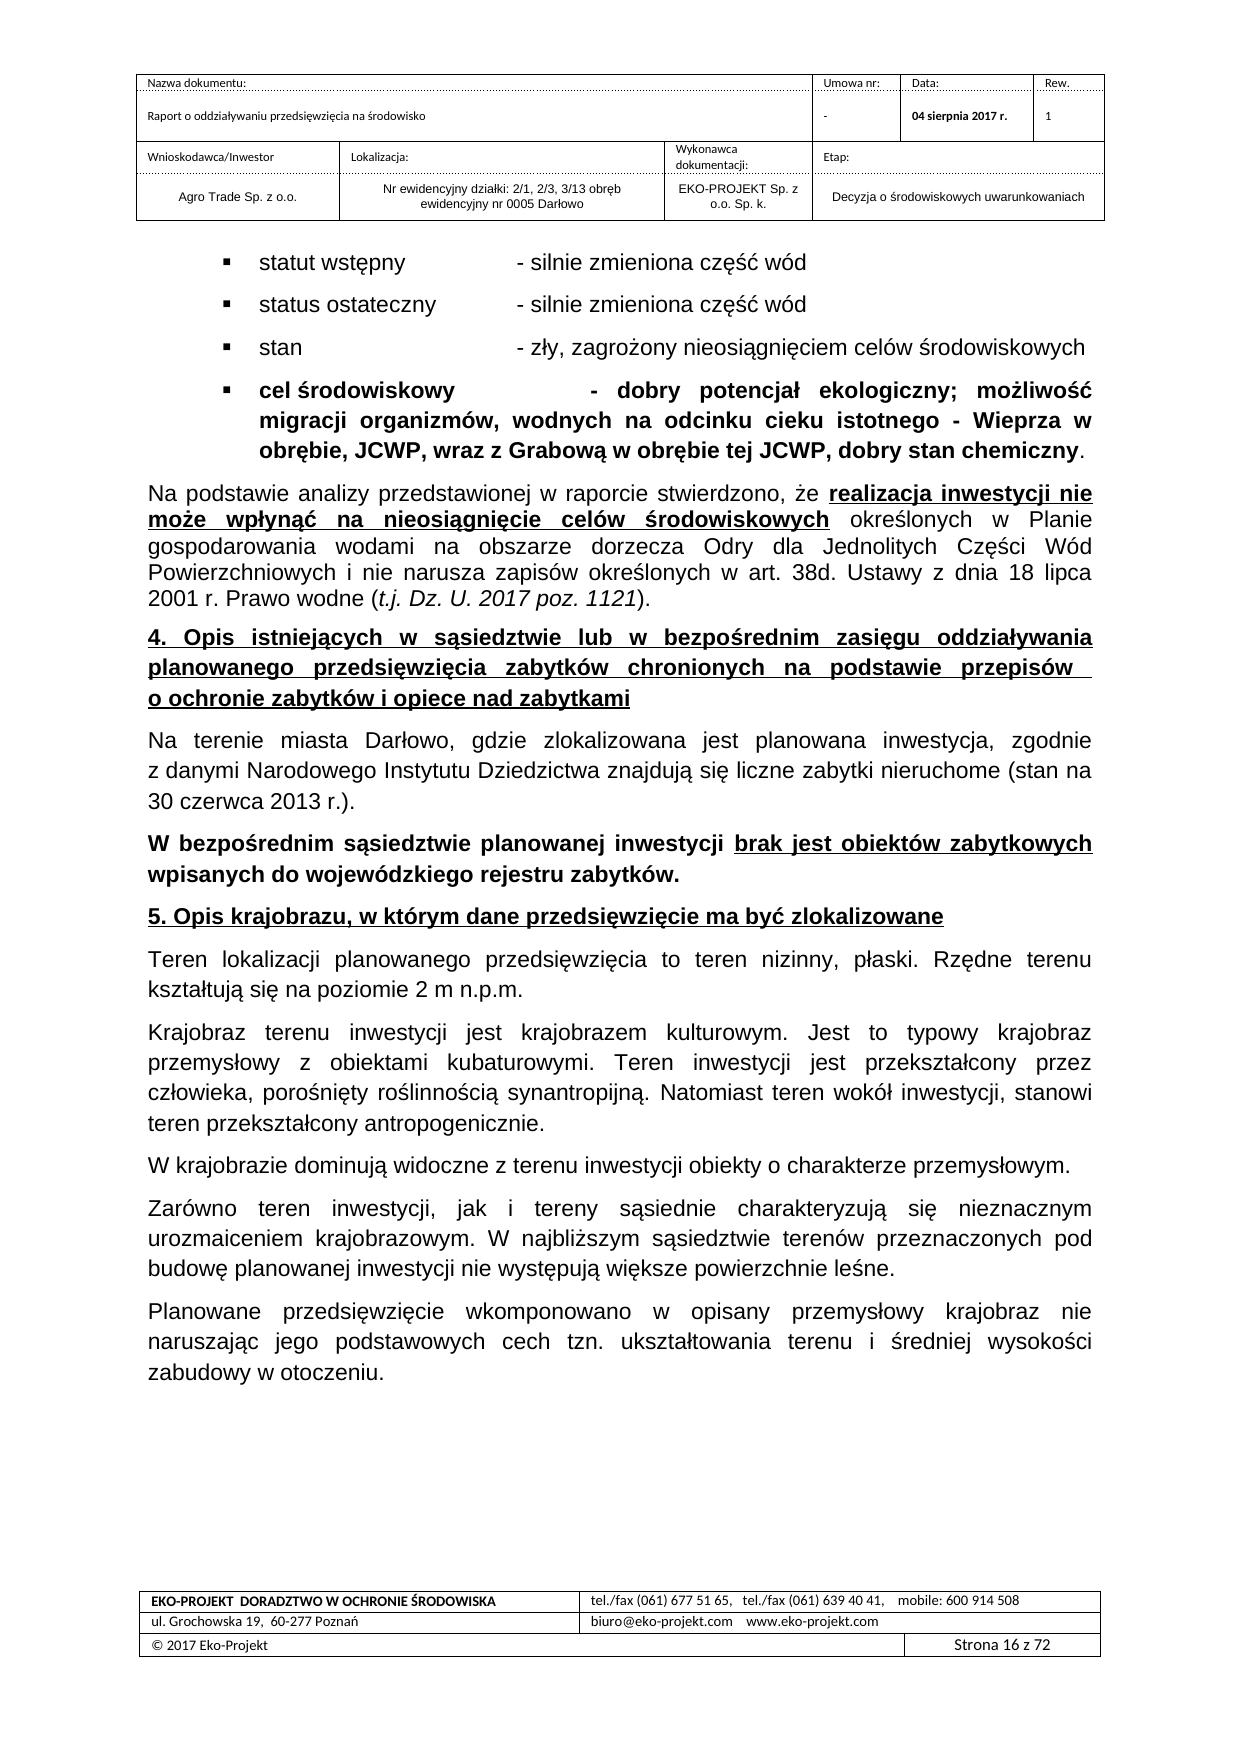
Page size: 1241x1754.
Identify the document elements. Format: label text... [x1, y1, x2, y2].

text Planowane przedsięwzięcie wkomponowano w opisany przemysłowy krajobraz nie naruszając jego podstawowych cech tzn. ukształtowania terenu i średniej wysokości zabudowy w otoczeniu. [148, 1298, 1093, 1385]
text Teren lokalizacji planowanego przedsięwzięcia to teren nizinny, płaski. Rzędne terenu kształtują się na poziomie 2 m n.p.m. [148, 946, 1093, 1003]
list stan - zły, zagrożony nieosiągnięciem celów środowiskowych [221, 334, 1093, 360]
subtitle 4. Opis istniejących w sąsiedztwie lub w bezpośrednim zasięgu oddziaływania planowanego przedsięwzięcia zabytków chronionych na podstawie przepisów o ochronie zabytków i opiece nad zabytkami [148, 648, 1093, 711]
text Zarówno teren inwestycji, jak i tereny sąsiednie charakteryzują się nieznacznym urozmaiceniem krajobrazowym. W najbliższym sąsiedztwie terenów przeznaczonych pod budowę planowanej inwestycji nie występują większe powierzchnie leśne. [148, 1195, 1093, 1282]
list statut wstępny - silnie zmieniona część wód [221, 249, 1093, 275]
text W krajobrazie dominują widoczne z terenu inwestycji obiekty o charakterze przemysłowym. [148, 1152, 1093, 1179]
text Krajobraz terenu inwestycji jest krajobrazem kulturowym. Jest to typowy krajobraz przemysłowy z obiektami kubaturowymi. Teren inwestycji jest przekształcony przez człowieka, porośnięty roślinnością synantropijną. Natomiast teren wokół inwestycji, stanowi teren przekształcony antropogenicznie. [148, 1019, 1093, 1136]
subtitle 4. Opis istniejących w sąsiedztwie lub w bezpośrednim zasięgu oddziaływania planowanego przedsięwzięcia zabytków chronionych na podstawie przepisów o ochronie zabytków i opiece nad zabytkami [148, 624, 1093, 647]
list cel środowiskowy - dobry potencjał ekologiczny; możliwość migracji organizmów, wodnych na odcinku cieku istotnego - Wieprza w obrębie, JCWP, wraz z Grabową w obrębie tej JCWP, dobry stan chemiczny. [221, 377, 1093, 463]
text Na terenie miasta Darłowo, gdzie zlokalizowana jest planowana inwestycja, zgodnie z danymi Narodowego Instytutu Dziedzictwa znajdują się liczne zabytki nieruchome (stan na 30 czerwca 2013 r.). [148, 727, 1093, 814]
text W bezpośrednim sąsiedztwie planowanej inwestycji brak jest obiektów zabytkowych wpisanych do wojewódzkiego rejestru zabytków. [148, 830, 1093, 887]
list status ostateczny - silnie zmieniona część wód [221, 291, 1093, 318]
subtitle 5. Opis krajobrazu, w którym dane przedsięwzięcie ma być zlokalizowane [148, 903, 1093, 930]
text Na podstawie analizy przedstawionej w raporcie stwierdzono, że realizacja inwestycji nie może wpłynąć na nieosiągnięcie celów środowiskowych określonych w Planie gospodarowania wodami na obszarze dorzecza Odry dla Jednolitych Części Wód Powierzchniowych i nie narusza zapisów określonych w art. 38d. Ustawy z dnia 18 lipca 2001 r. Prawo wodne (t.j. Dz. U. 2017 poz. 1121). [148, 480, 1093, 612]
